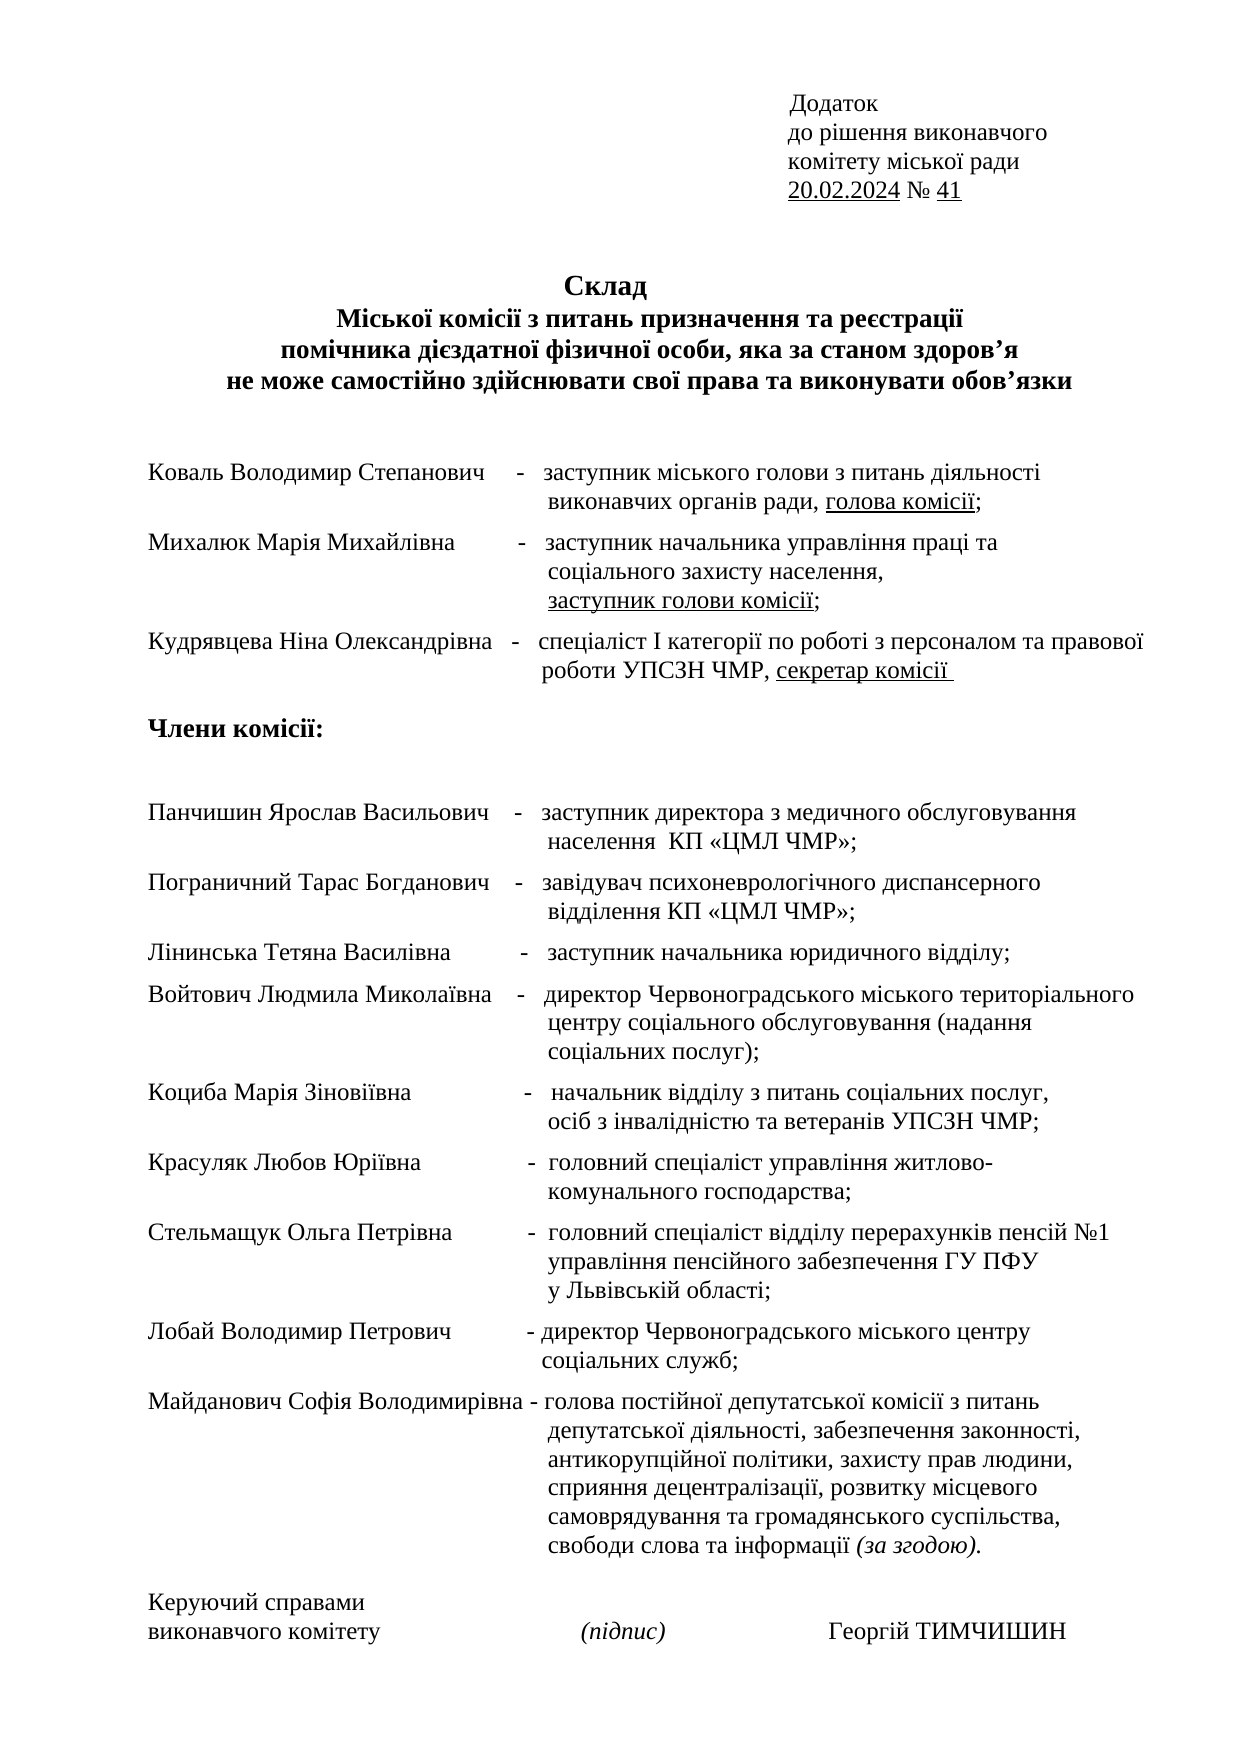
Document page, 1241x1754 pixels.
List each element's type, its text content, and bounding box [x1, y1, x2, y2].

text Войтович Людмила Миколаївна - директор Червоноградського міського територіального [148, 979, 1152, 1007]
text Лінинська Тетяна Василівна - заступник начальника юридичного відділу; [148, 937, 1152, 966]
text Майданович Софія Володимирівна - голова постійної депутатської комісії з питань [148, 1386, 1152, 1415]
text Додаток [148, 88, 1152, 117]
text виконавчих органів ради, голова комісії; [148, 486, 1152, 515]
text Міської комісії з питань призначення та реєстрації [148, 302, 1152, 333]
text соціальних послуг); [148, 1036, 1152, 1065]
text комунального господарства; [148, 1176, 1152, 1205]
text населення КП «ЦМЛ ЧМР»; [185, 826, 1152, 855]
text у Львівській області; [148, 1275, 1152, 1304]
text помічника дієздатної фізичної особи, яка за станом здоров’я [148, 333, 1152, 364]
text сприяння децентралізації, розвитку місцевого [148, 1472, 1152, 1501]
text заступник голови комісії; [148, 585, 1152, 614]
text Керуючий справами [148, 1587, 1152, 1616]
text Красуляк Любов Юріївна - головний спеціаліст управління житлово- [148, 1147, 1152, 1176]
text депутатської діяльності, забезпечення законності, [148, 1415, 1152, 1444]
text свободи слова та інформації (за згодою). [148, 1530, 1152, 1559]
text відділення КП «ЦМЛ ЧМР»; [148, 896, 1152, 925]
text самоврядування та громадянського суспільства, [148, 1501, 1152, 1530]
text Пограничний Тарас Богданович - завідувач психоневрологічного диспансерного [148, 867, 1152, 896]
text Лобай Володимир Петрович - директор Червоноградського міського центру [148, 1316, 1152, 1345]
text виконавчого комітету (підпис) Георгій ТИМЧИШИН [148, 1616, 1152, 1645]
text Коваль Володимир Степанович - заступник міського голови з питань діяльності [148, 457, 1152, 486]
text Михалюк Марія Михайлівна - заступник начальника управління праці та [148, 527, 1152, 556]
text Склад [148, 268, 1152, 302]
text роботи УПСЗН ЧМР, секретар комісії [148, 655, 1152, 684]
text Коциба Марія Зіновіївна - начальник відділу з питань соціальних послуг, [148, 1077, 1152, 1106]
text соціальних служб; [148, 1345, 1152, 1374]
text до рішення виконавчого [148, 117, 1152, 146]
text Кудрявцева Ніна Олександрівна - спеціаліст І категорії по роботі з персоналом та правової [148, 626, 1152, 655]
text центру соціального обслуговування (надання [148, 1007, 1152, 1036]
text управління пенсійного забезпечення ГУ ПФУ [148, 1246, 1152, 1275]
text осіб з інвалідністю та ветеранів УПСЗН ЧМР; [148, 1106, 1152, 1135]
text Члени комісії: [148, 712, 1152, 744]
text Стельмащук Ольга Петрівна - головний спеціаліст відділу перерахунків пенсій №1 [148, 1217, 1152, 1246]
text Панчишин Ярослав Васильович - заступник директора з медичного обслуговування [148, 797, 1181, 826]
text антикорупційної політики, захисту прав людини, [148, 1444, 1152, 1472]
text комітету міської ради 20.02.2024 № 41 [148, 146, 1152, 203]
text не може самостійно здійснювати свої права та виконувати обов’язки [148, 364, 1152, 395]
text соціального захисту населення, [148, 556, 1152, 585]
